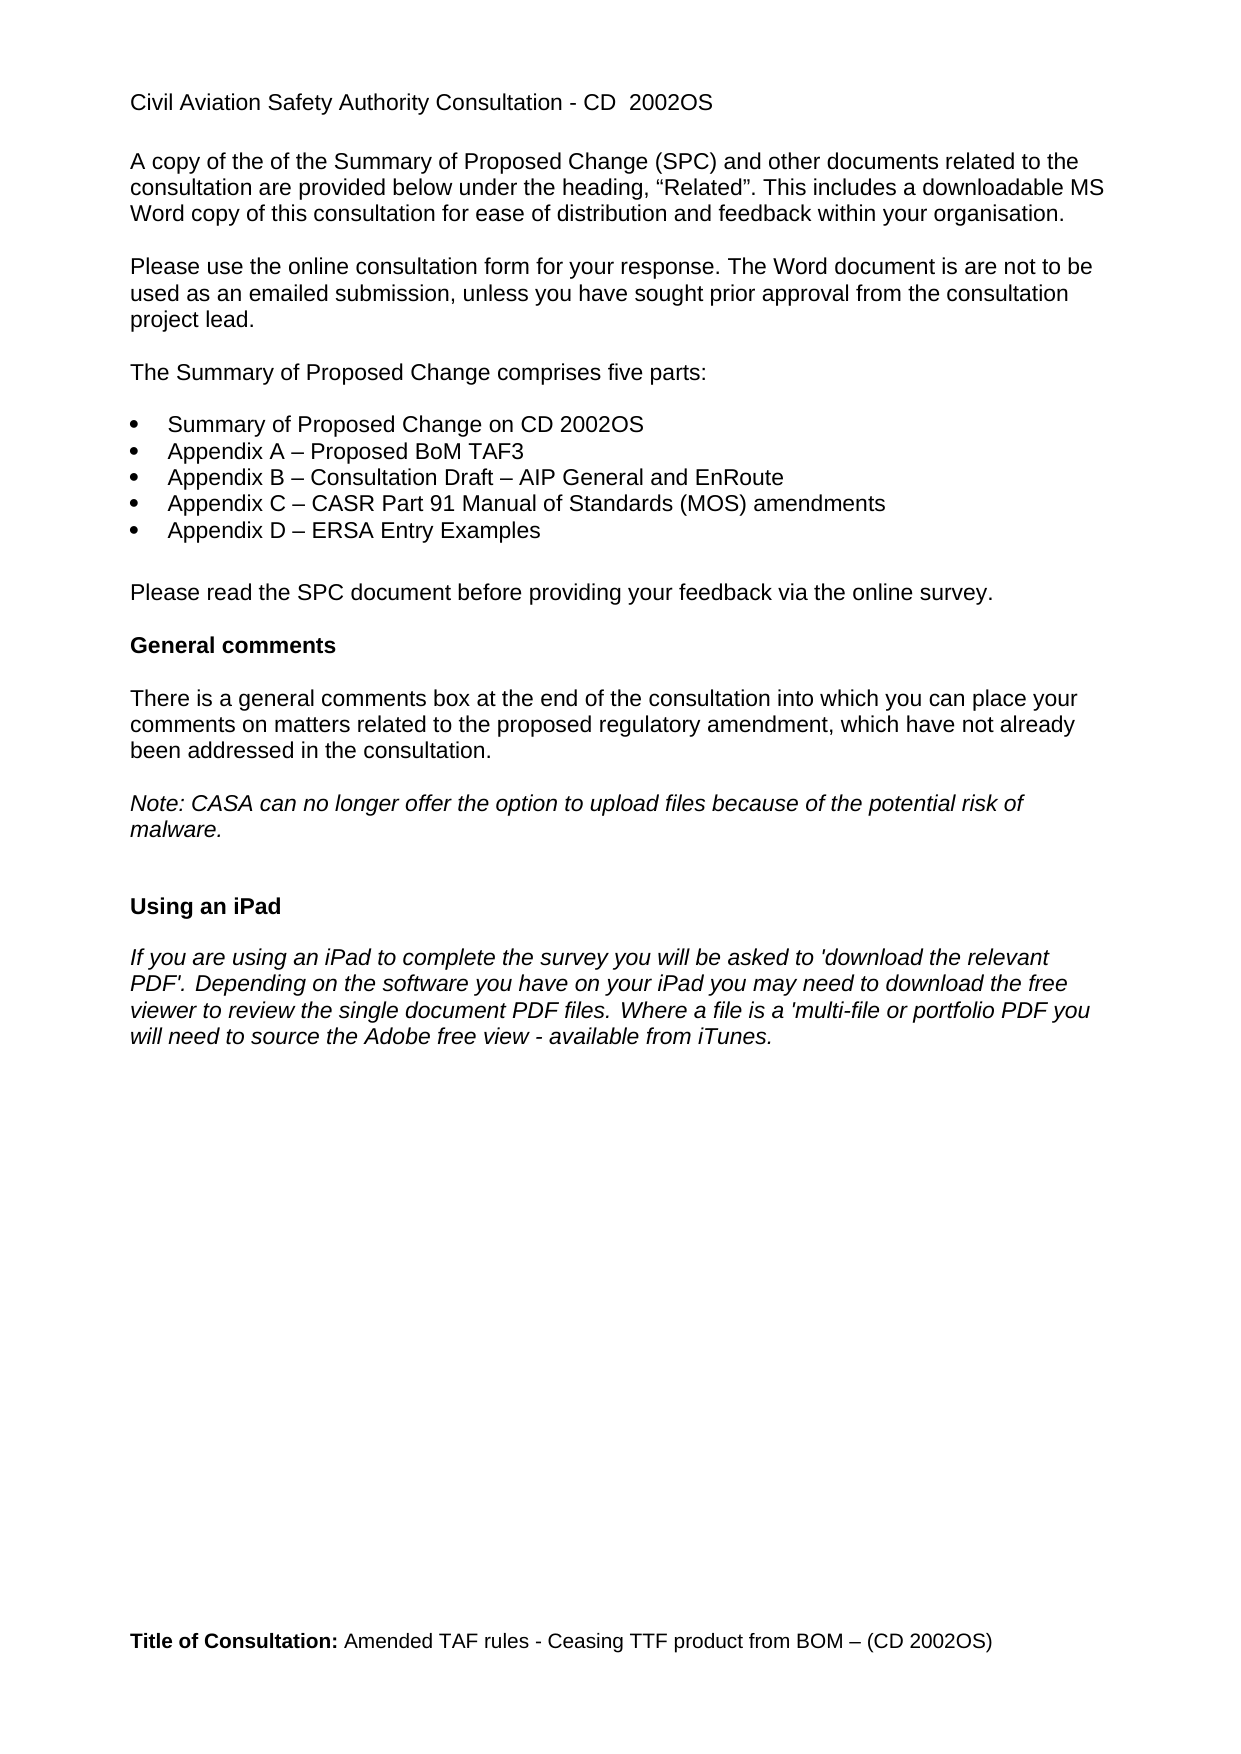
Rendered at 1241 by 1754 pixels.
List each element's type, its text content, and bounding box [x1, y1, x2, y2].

text General comments [130, 632, 1110, 658]
list Appendix C – CASR Part 91 Manual of Standards (MOS) amendments [130, 490, 1110, 517]
text The Summary of Proposed Change comprises five parts: [130, 358, 1110, 385]
text A copy of the of the Summary of Proposed Change (SPC) and other documents related to the consultation are provided below under the heading, “Related”. This includes a downloadable MS Word copy of this consultation for ease of distribution and feedback within your organisation. [130, 148, 1110, 227]
list Appendix D – ERSA Entry Examples [130, 517, 1110, 543]
list Appendix B – Consultation Draft – AIP General and EnRoute [130, 464, 1110, 490]
text If you are using an iPad to complete the survey you will be asked to 'download the relevant PDF'. Depending on the software you have on your iPad you may need to download the free viewer to review the single document PDF files. Where a file is a 'multi-file or portfolio PDF you will need to source the Adobe free view - available from iTunes. [130, 944, 1110, 1049]
subtitle Using an iPad [130, 893, 1110, 919]
text Please use the online consultation form for your response. The Word document is are not to be used as an emailed submission, unless you have sought prior approval from the consultation project lead. [130, 253, 1110, 332]
text Note: CASA can no longer offer the option to upload files because of the potential risk of malware. [130, 790, 1110, 843]
text There is a general comments box at the end of the consultation into which you can place your comments on matters related to the proposed regulatory amendment, which have not already been addressed in the consultation. [130, 684, 1110, 764]
text Please read the SPC document before providing your feedback via the online survey. [130, 579, 1110, 606]
list Summary of Proposed Change on CD 2002OS [130, 411, 1110, 438]
list Appendix A – Proposed BoM TAF3 [130, 438, 1110, 464]
